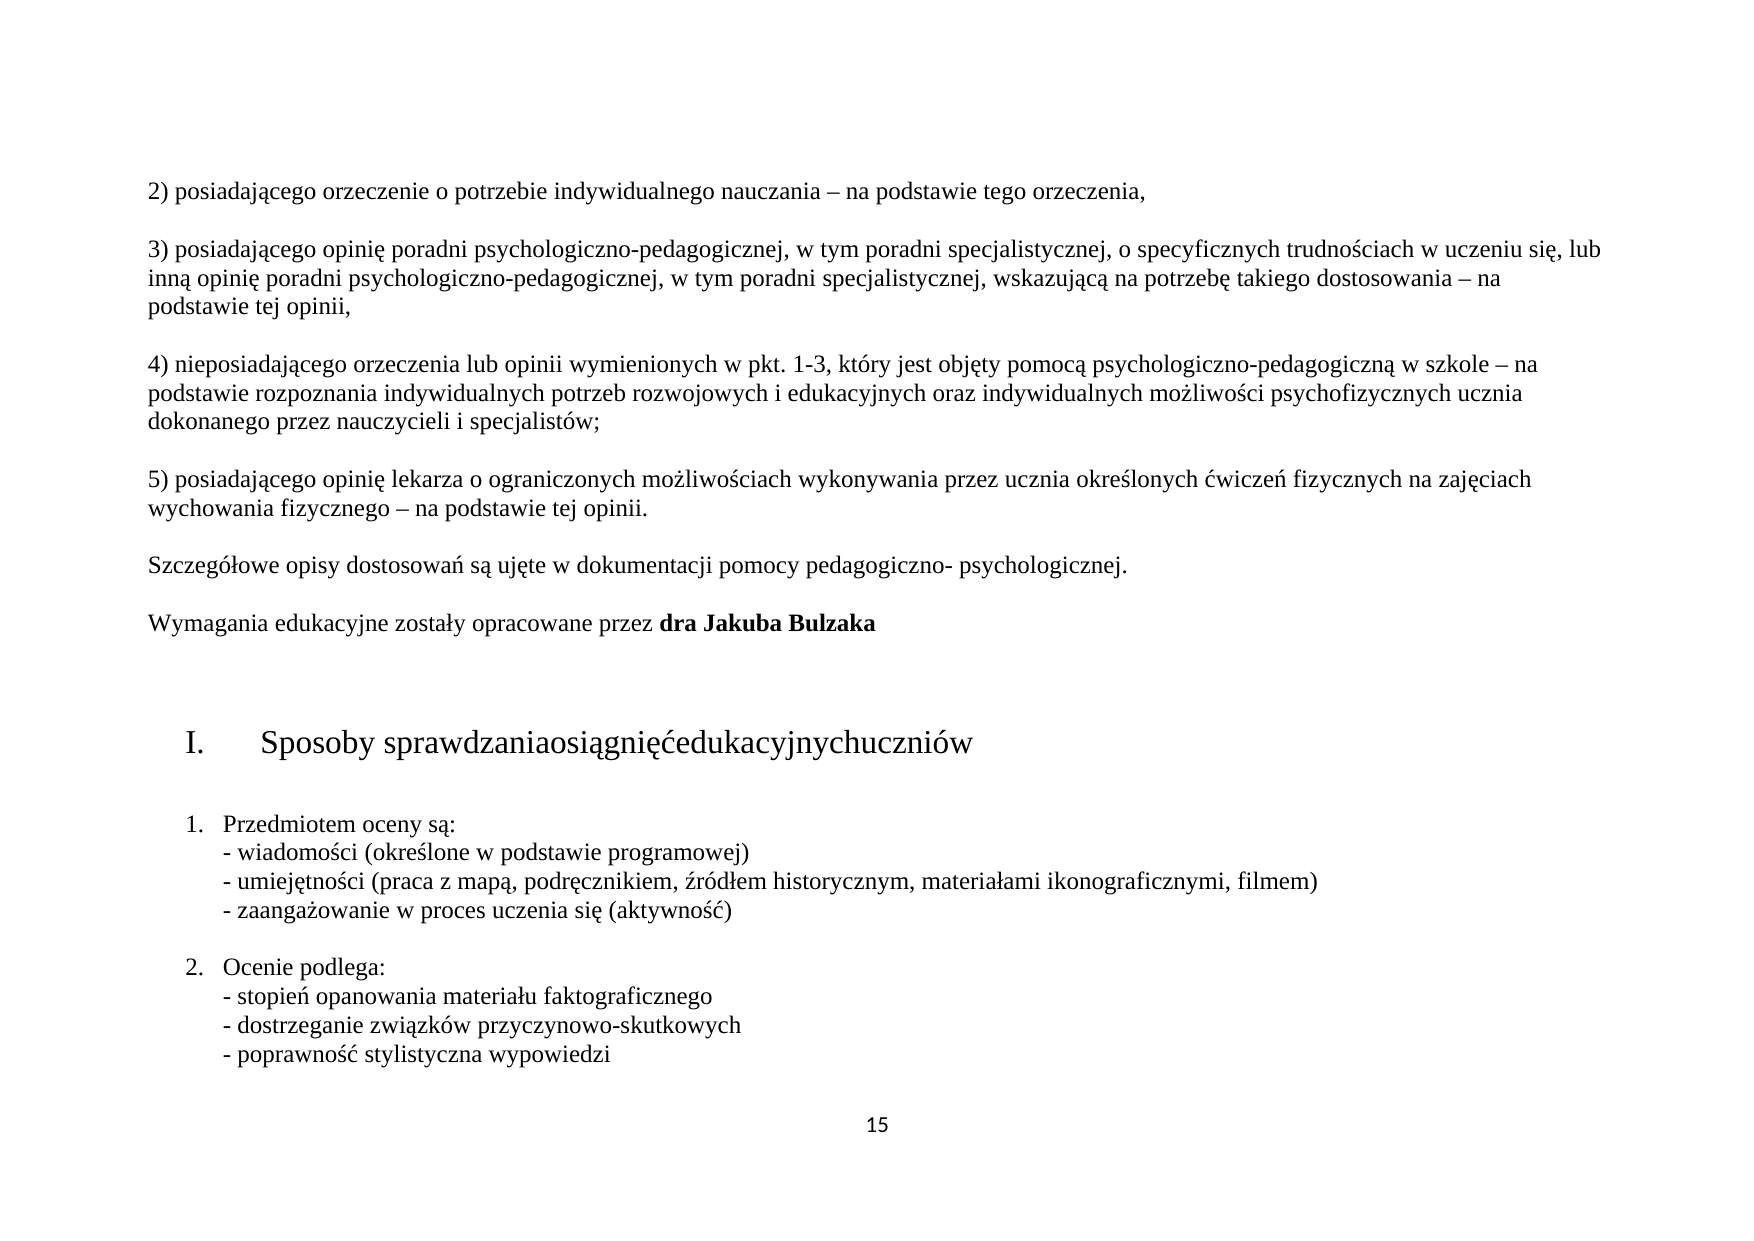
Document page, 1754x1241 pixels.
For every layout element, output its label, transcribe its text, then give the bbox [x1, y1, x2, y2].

text 3) posiadającego opinię poradni psychologiczno-pedagogicznej, w tym poradni specjalistycznej, o specyficznych trudnościach w uczeniu się, lub inną opinię poradni psychologiczno-pedagogicznej, w tym poradni specjalistycznej, wskazującą na potrzebę takiego dostosowania – na podstawie tej opinii, [148, 234, 1606, 320]
text - dostrzeganie związków przyczynowo-skutkowych [223, 1010, 1606, 1039]
text - umiejętności (praca z mapą, podręcznikiem, źródłem historycznym, materiałami ikonograficznymi, filmem) [223, 866, 1606, 895]
text Wymagania edukacyjne zostały opracowane przez dra Jakuba Bulzaka [148, 608, 1606, 636]
list Przedmiotem oceny są: [185, 809, 1606, 837]
list Sposoby sprawdzaniaosiągnięćedukacyjnychuczniów [185, 723, 1606, 761]
text 5) posiadającego opinię lekarza o ograniczonych możliwościach wykonywania przez ucznia określonych ćwiczeń fizycznych na zajęciach wychowania fizycznego – na podstawie tej opinii. [148, 464, 1606, 521]
text Szczegółowe opisy dostosowań są ujęte w dokumentacji pomocy pedagogiczno- psychologicznej. [148, 550, 1606, 579]
text - zaangażowanie w proces uczenia się (aktywność) [223, 895, 1606, 924]
text - wiadomości (określone w podstawie programowej) [223, 837, 1606, 866]
text - poprawność stylistyczna wypowiedzi [223, 1039, 1606, 1067]
text - stopień opanowania materiału faktograficznego [223, 981, 1606, 1010]
list Ocenie podlega: [185, 952, 1606, 981]
text 2) posiadającego orzeczenie o potrzebie indywidualnego nauczania – na podstawie tego orzeczenia, [148, 176, 1606, 205]
text 4) nieposiadającego orzeczenia lub opinii wymienionych w pkt. 1-3, który jest objęty pomocą psychologiczno-pedagogiczną w szkole – na podstawie rozpoznania indywidualnych potrzeb rozwojowych i edukacyjnych oraz indywidualnych możliwości psychofizycznych ucznia dokonanego przez nauczycieli i specjalistów; [148, 349, 1606, 435]
